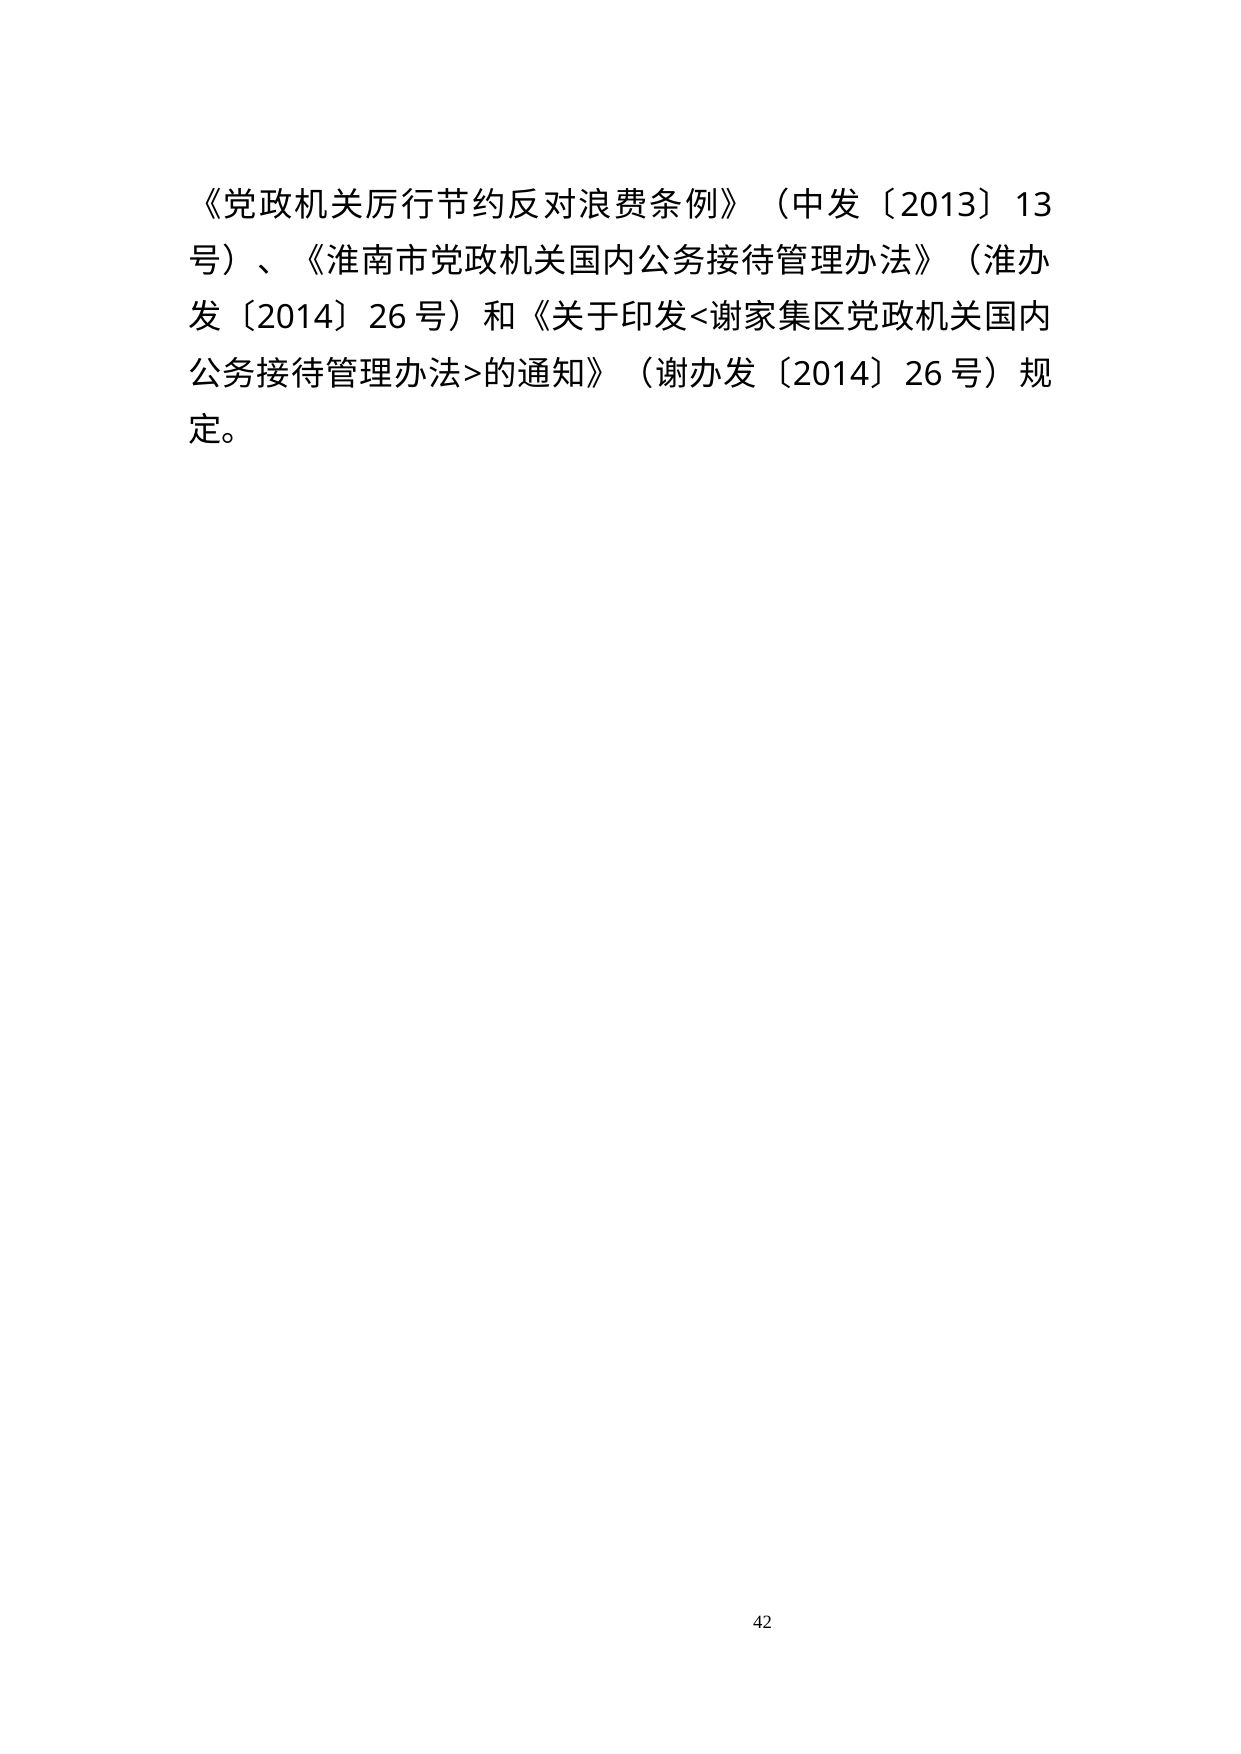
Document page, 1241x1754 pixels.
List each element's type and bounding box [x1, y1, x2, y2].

text [188, 171, 1052, 453]
